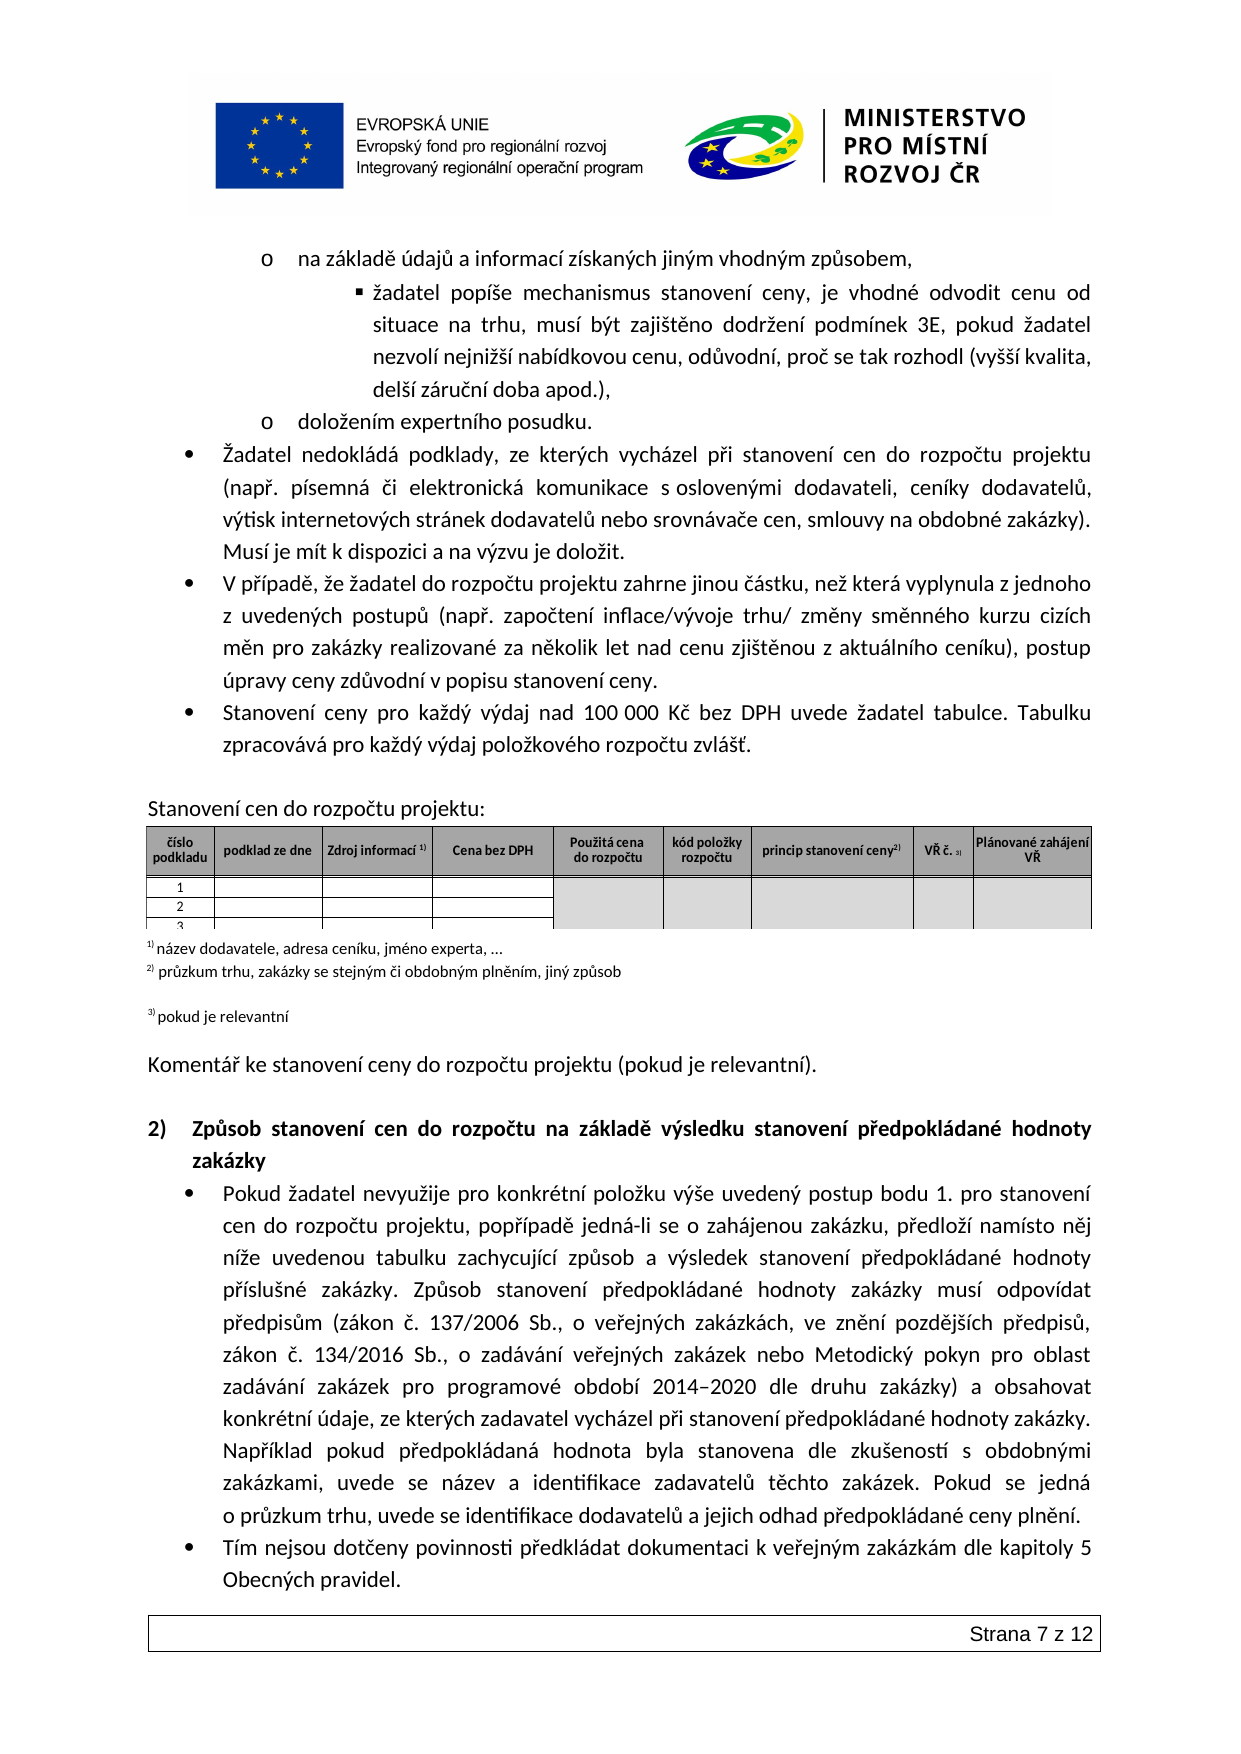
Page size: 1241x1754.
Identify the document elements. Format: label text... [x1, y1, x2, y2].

list 2) průzkum trhu, zakázky se stejným či obdobným plněním, jiný způsob [146, 962, 1093, 982]
list Žadatel nedokládá podklady, ze kterých vycházel při stanovení cen do rozpočtu projektu (např. písemná či elektronická komunikace s oslovenými dodavateli, ceníky dodavatelů, výtisk internetových stránek dodavatelů nebo srovnávače cen, smlouvy na obdobné zakázky). Musí je mít k dispozici a na výzvu je doložit. [185, 440, 1093, 565]
list Stanovení ceny pro každý výdaj nad 100 000 Kč bez DPH uvede žadatel tabulce. Tabulku zpracovává pro každý výdaj položkového rozpočtu zvlášť. [185, 698, 1093, 758]
list na základě údajů a informací získaných jiným vhodným způsobem, [260, 244, 1093, 274]
list žadatel popíše mechanismus stanovení ceny, je vhodné odvodit cenu od situace na trhu, musí být zajištěno dodržení podmínek 3E, pokud žadatel nezvolí nejnižší nabídkovou cenu, odůvodní, proč se tak rozhodl (vyšší kvalita, delší záruční doba apod.), [354, 278, 1093, 403]
text 3) pokud je relevantní [148, 1006, 1093, 1026]
list Způsob stanovení cen do rozpočtu na základě výsledku stanovení předpokládané hodnoty zakázky [148, 1114, 1093, 1175]
list Tím nejsou dotčeny povinnosti předkládat dokumentaci k veřejným zakázkám dle kapitoly 5 Obecných pravidel. [185, 1533, 1093, 1593]
list doložením expertního posudku. [260, 407, 1093, 436]
list V případě, že žadatel do rozpočtu projektu zahrne jinou částku, než která vyplynula z jednoho z uvedených postupů (např. započtení inflace/vývoje trhu/ změny směnného kurzu cizích měn pro zakázky realizované za několik let nad cenu zjištěnou z aktuálního ceníku), postup úpravy ceny zdůvodní v popisu stanovení ceny. [185, 569, 1093, 694]
list Komentář ke stanovení ceny do rozpočtu projektu (pokud je relevantní). [148, 1050, 1093, 1078]
picture [187, 73, 1053, 217]
list Pokud žadatel nevyužije pro konkrétní položku výše uvedený postup bodu 1. pro stanovení cen do rozpočtu projektu, popřípadě jedná-li se o zahájenou zakázku, předloží namísto něj níže uvedenou tabulku zachycující způsob a výsledek stanovení předpokládané hodnoty příslušné zakázky. Způsob stanovení předpokládané hodnoty zakázky musí odpovídat předpisům (zákon č. 137/2006 Sb., o veřejných zakázkách, ve znění pozdějších předpisů, zákon č. 134/2016 Sb., o zadávání veřejných zakázek nebo Metodický pokyn pro oblast zadávání zakázek pro programové období 2014–2020 dle druhu zakázky) a obsahovat konkrétní údaje, ze kterých zadavatel vycházel při stanovení předpokládané hodnoty zakázky. Například pokud předpokládaná hodnota byla stanovena dle zkušeností s obdobnými zakázkami, uvede se název a identifikace zadavatelů těchto zakázek. Pokud se jedná o průzkum trhu, uvede se identifikace dodavatelů a jejich odhad předpokládané ceny plnění. [185, 1179, 1093, 1529]
list 1) název dodavatele, adresa ceníku, jméno experta, … [146, 938, 1093, 959]
list Stanovení cen do rozpočtu projektu: [148, 794, 1093, 822]
